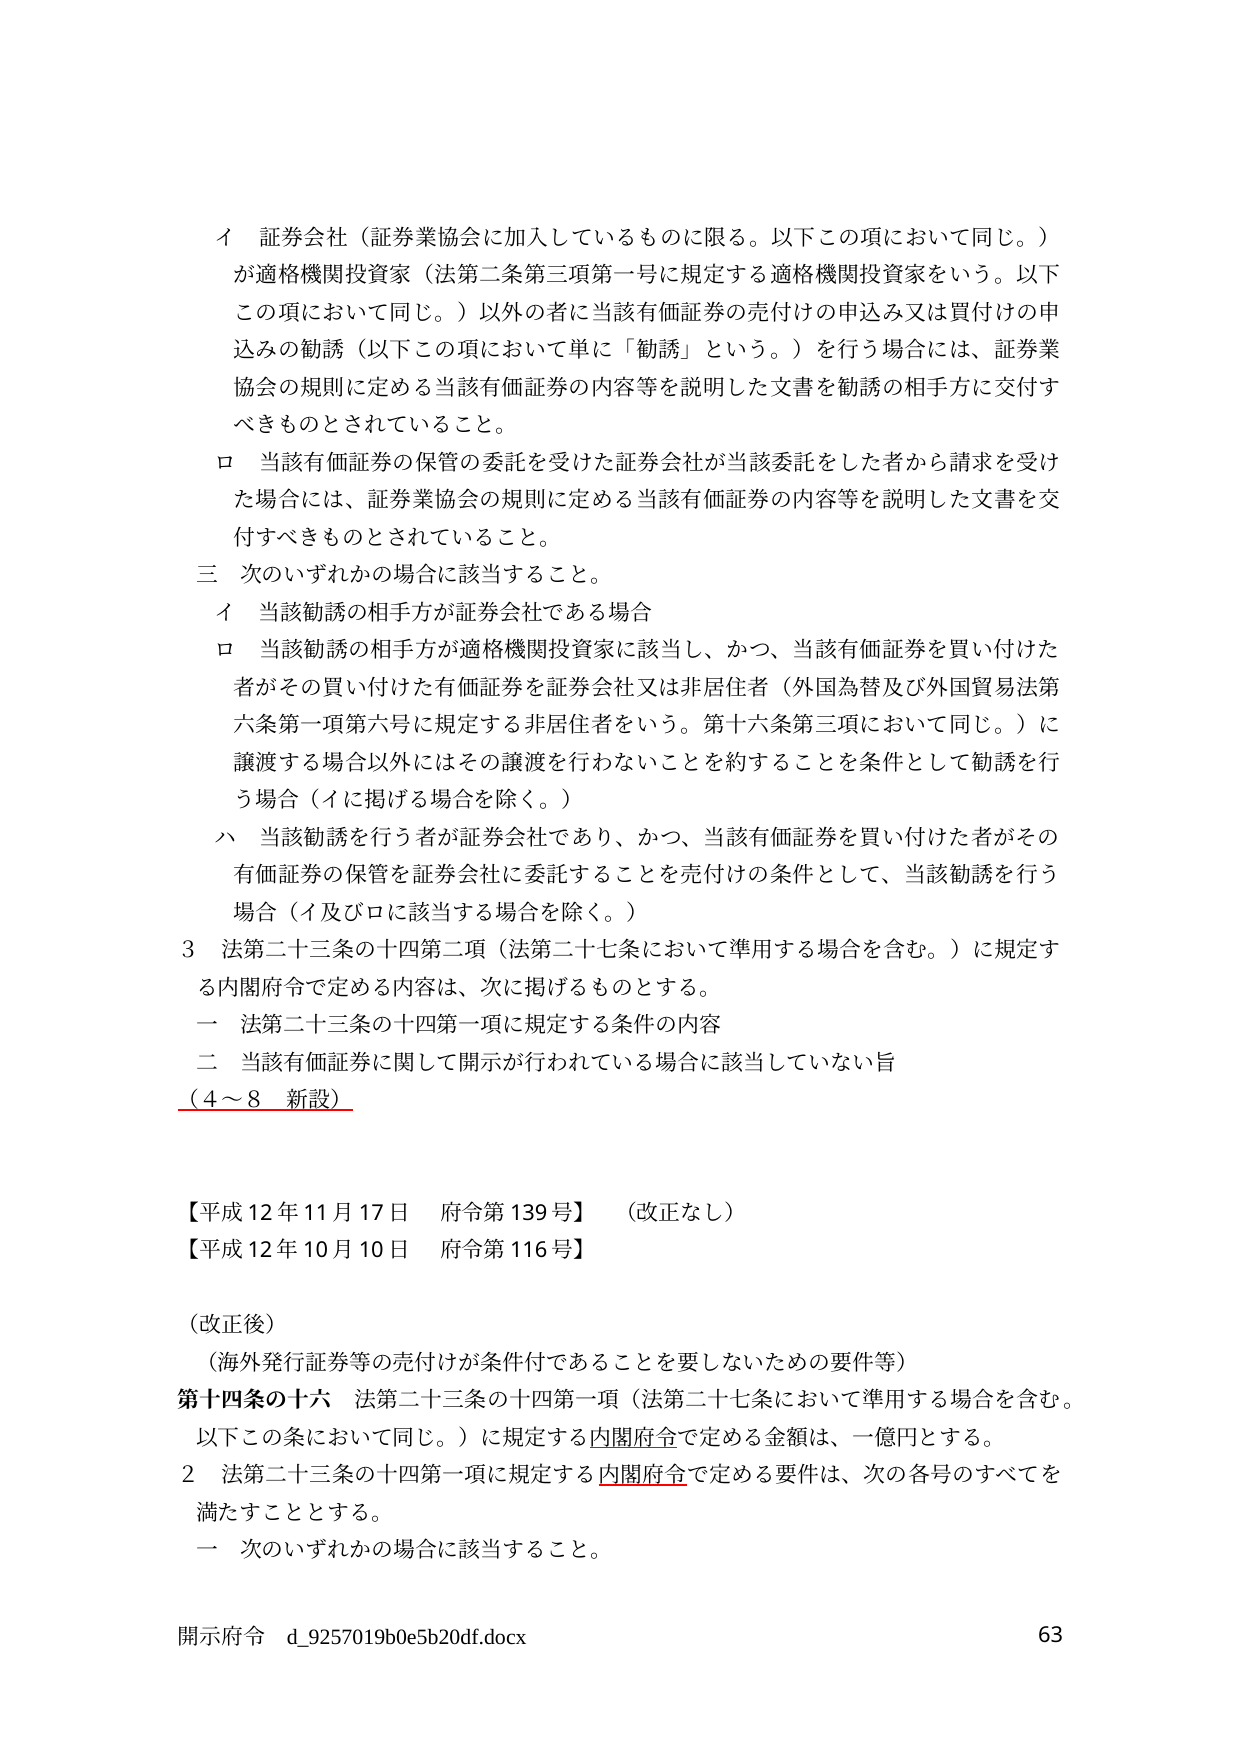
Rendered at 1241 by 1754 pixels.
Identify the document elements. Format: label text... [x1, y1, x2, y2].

text 三 次のいずれかの場合に該当すること。 [196, 554, 1063, 592]
text イ 証券会社（証券業協会に加入しているものに限る。以下この項において同じ。）が適格機関投資家（法第二条第三項第一号に規定する適格機関投資家をいう。以下この項において同じ。）以外の者に当該有価証券の売付けの申込み又は買付けの申込みの勧誘（以下この項において単に「勧誘」という。）を行う場合には、証券業協会の規則に定める当該有価証券の内容等を説明した文書を勧誘の相手方に交付すべきものとされていること。 [214, 217, 1063, 442]
text ハ 当該勧誘を行う者が証券会社であり、かつ、当該有価証券を買い付けた者がその有価証券の保管を証券会社に委託することを売付けの条件として、当該勧誘を行う場合（イ及びロに該当する場合を除く。） [214, 817, 1063, 929]
text 【平成12年10月10日 府令第116号】 [177, 1229, 1063, 1267]
text ロ 当該勧誘の相手方が適格機関投資家に該当し、かつ、当該有価証券を買い付けた者がその買い付けた有価証券を証券会社又は非居住者（外国為替及び外国貿易法第六条第一項第六号に規定する非居住者をいう。第十六条第三項において同じ。）に譲渡する場合以外にはその譲渡を行わないことを約することを条件として勧誘を行う場合（イに掲げる場合を除く。） [214, 629, 1063, 817]
text ロ 当該有価証券の保管の委託を受けた証券会社が当該委託をした者から請求を受けた場合には、証券業協会の規則に定める当該有価証券の内容等を説明した文書を交付すべきものとされていること。 [214, 442, 1063, 554]
text 第十四条の十六 法第二十三条の十四第一項（法第二十七条において準用する場合を含む。以下この条において同じ。）に規定する内閣府令で定める金額は、一億円とする。 [177, 1379, 1063, 1454]
text （改正後） [177, 1304, 1063, 1342]
text （４～８ 新設） [177, 1079, 1063, 1117]
text イ 当該勧誘の相手方が証券会社である場合 [214, 592, 1063, 629]
text 一 次のいずれかの場合に該当すること。 [196, 1529, 1063, 1567]
text ３ 法第二十三条の十四第二項（法第二十七条において準用する場合を含む。）に規定する内閣府令で定める内容は、次に掲げるものとする。 [177, 929, 1063, 1004]
text 一 法第二十三条の十四第一項に規定する条件の内容 [196, 1004, 1063, 1042]
text 二 当該有価証券に関して開示が行われている場合に該当していない旨 [196, 1042, 1063, 1079]
text （海外発行証券等の売付けが条件付であることを要しないための要件等） [196, 1342, 1063, 1379]
text ２ 法第二十三条の十四第一項に規定する内閣府令で定める要件は、次の各号のすべてを満たすこととする。 [177, 1454, 1063, 1529]
text 【平成12年11月17日 府令第139号】 （改正なし） [177, 1192, 1063, 1229]
